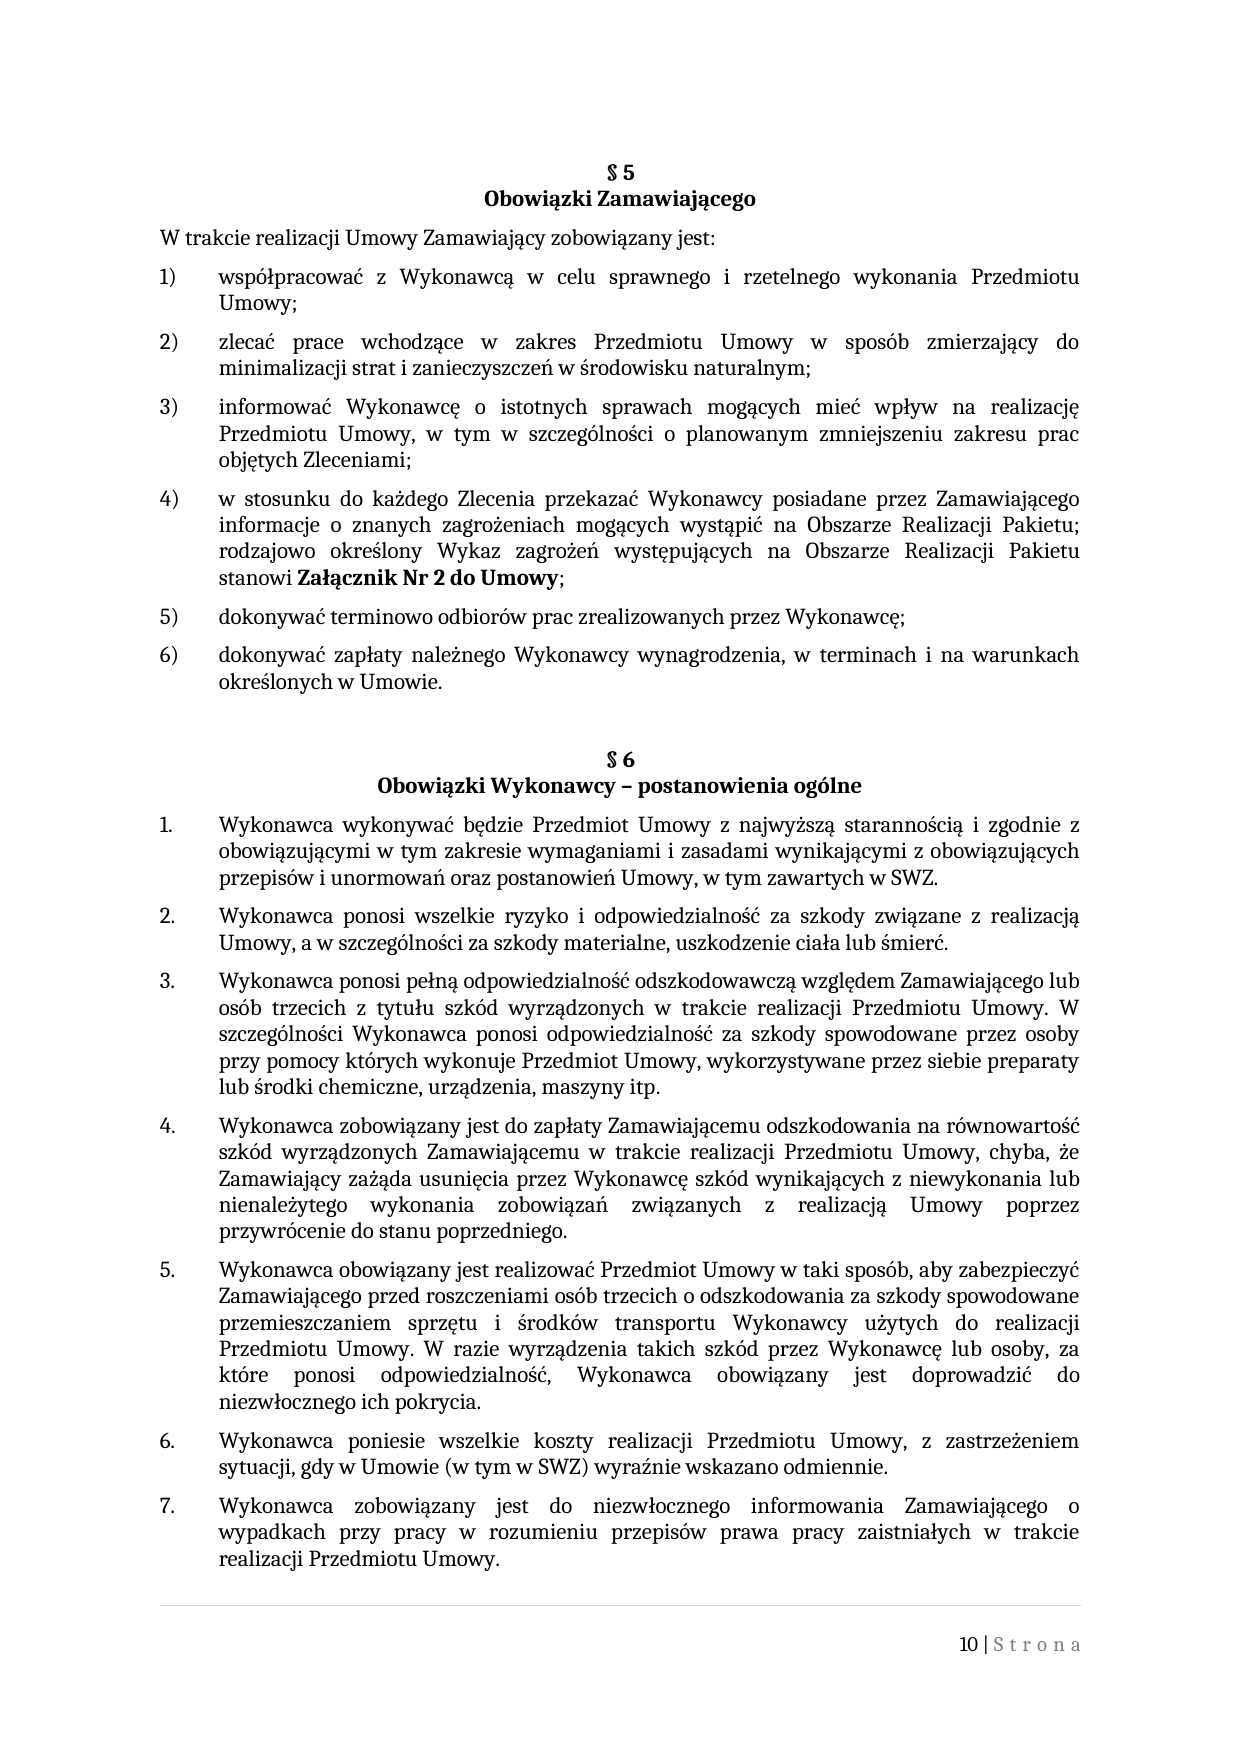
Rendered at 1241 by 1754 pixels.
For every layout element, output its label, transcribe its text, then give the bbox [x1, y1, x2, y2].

list współpracować z Wykonawcą w celu sprawnego i rzetelnego wykonania Przedmiotu Umowy; [159, 263, 1081, 316]
list Wykonawca zobowiązany jest do niezwłocznego informowania Zamawiającego o wypadkach przy pracy w rozumieniu przepisów prawa pracy zaistniałych w trakcie realizacji Przedmiotu Umowy. [159, 1493, 1081, 1572]
list informować Wykonawcę o istotnych sprawach mogących mieć wpływ na realizację Przedmiotu Umowy, w tym w szczególności o planowanym zmniejszeniu zakresu prac objętych Zleceniami; [159, 394, 1081, 473]
list Wykonawca poniesie wszelkie koszty realizacji Przedmiotu Umowy, z zastrzeżeniem sytuacji, gdy w Umowie (w tym w SWZ) wyraźnie wskazano odmiennie. [159, 1427, 1081, 1480]
list Wykonawca ponosi wszelkie ryzyko i odpowiedzialność za szkody związane z realizacją Umowy, a w szczególności za szkody materialne, uszkodzenie ciała lub śmierć. [159, 903, 1081, 956]
list zlecać prace wchodzące w zakres Przedmiotu Umowy w sposób zmierzający do minimalizacji strat i zanieczyszczeń w środowisku naturalnym; [159, 329, 1081, 381]
list Wykonawca wykonywać będzie Przedmiot Umowy z najwyższą starannością i zgodnie z obowiązującymi w tym zakresie wymaganiami i zasadami wynikającymi z obowiązujących przepisów i unormowań oraz postanowień Umowy, w tym zawartych w SWZ. [159, 812, 1081, 891]
text § 5 Obowiązki Zamawiającego [159, 159, 1081, 212]
list dokonywać terminowo odbiorów prac zrealizowanych przez Wykonawcę; [159, 603, 1081, 630]
list Wykonawca obowiązany jest realizować Przedmiot Umowy w taki sposób, aby zabezpieczyć Zamawiającego przed roszczeniami osób trzecich o odszkodowania za szkody spowodowane przemieszczaniem sprzętu i środków transportu Wykonawcy użytych do realizacji Przedmiotu Umowy. W razie wyrządzenia takich szkód przez Wykonawcę lub osoby, za które ponosi odpowiedzialność, Wykonawca obowiązany jest doprowadzić do niezwłocznego ich pokrycia. [159, 1257, 1081, 1415]
list w stosunku do każdego Zlecenia przekazać Wykonawcy posiadane przez Zamawiającego informacje o znanych zagrożeniach mogących wystąpić na Obszarze Realizacji Pakietu; rodzajowo określony Wykaz zagrożeń występujących na Obszarze Realizacji Pakietu stanowi Załącznik Nr 2 do Umowy; [159, 486, 1081, 591]
list dokonywać zapłaty należnego Wykonawcy wynagrodzenia, w terminach i na warunkach określonych w Umowie. [159, 642, 1081, 695]
text W trakcie realizacji Umowy Zamawiający zobowiązany jest: [159, 225, 1081, 251]
text § 6 Obowiązki Wykonawcy – postanowienia ogólne [159, 746, 1081, 799]
list Wykonawca zobowiązany jest do zapłaty Zamawiającemu odszkodowania na równowartość szkód wyrządzonych Zamawiającemu w trakcie realizacji Przedmiotu Umowy, chyba, że Zamawiający zażąda usunięcia przez Wykonawcę szkód wynikających z niewykonania lub nienależytego wykonania zobowiązań związanych z realizacją Umowy poprzez przywrócenie do stanu poprzedniego. [159, 1113, 1081, 1244]
list Wykonawca ponosi pełną odpowiedzialność odszkodowawczą względem Zamawiającego lub osób trzecich z tytułu szkód wyrządzonych w trakcie realizacji Przedmiotu Umowy. W szczególności Wykonawca ponosi odpowiedzialność za szkody spowodowane przez osoby przy pomocy których wykonuje Przedmiot Umowy, wykorzystywane przez siebie preparaty lub środki chemiczne, urządzenia, maszyny itp. [159, 968, 1081, 1100]
